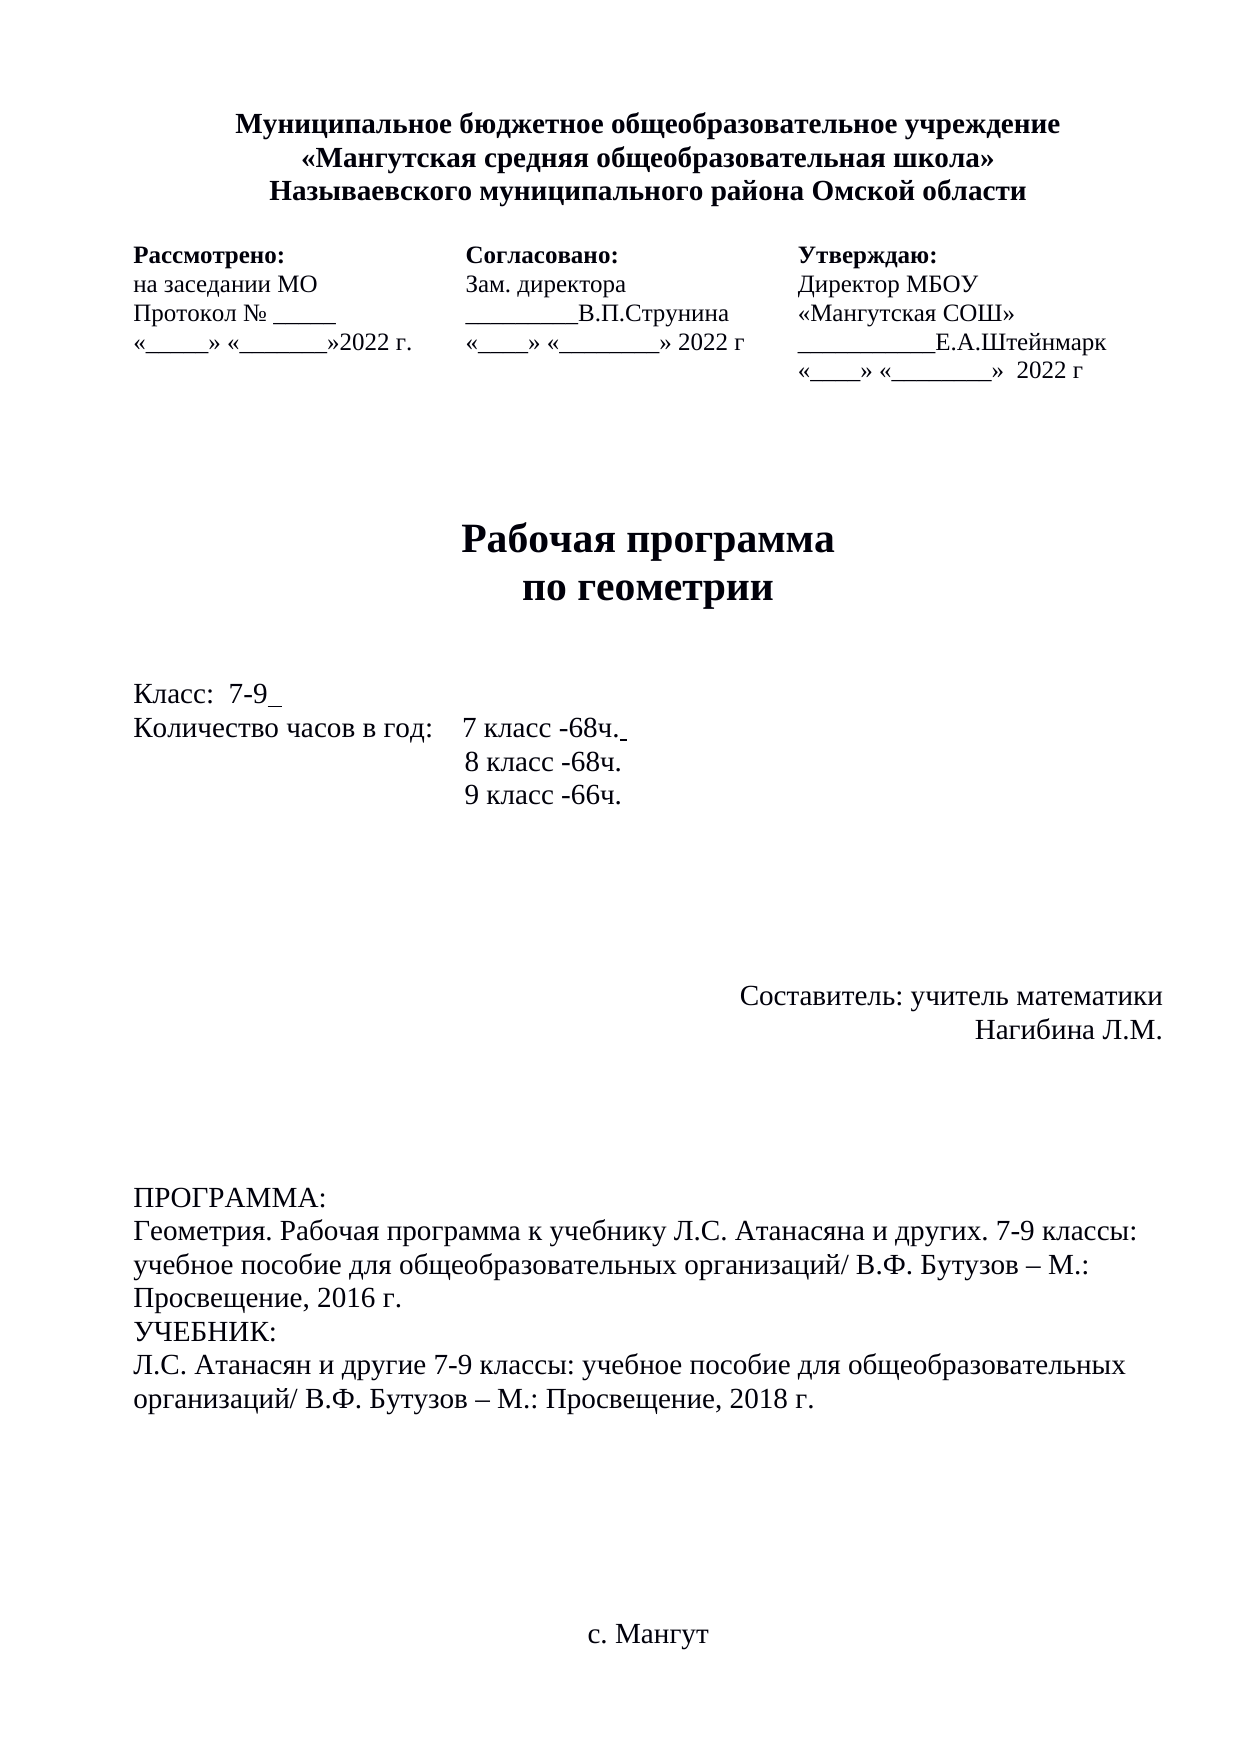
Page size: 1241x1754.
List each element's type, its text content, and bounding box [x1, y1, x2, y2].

text с. Мангут [133, 1616, 1163, 1649]
text Л.С. Атанасян и другие 7-9 классы: учебное пособие для общеобразовательных организаций/ В.Ф. Бутузов – М.: Просвещение, 2018 г. [133, 1347, 1163, 1414]
text по геометрии [133, 562, 1163, 609]
text 9 класс -66ч. [133, 777, 1163, 811]
text Называевского муниципального района Омской области [133, 173, 1163, 207]
text Составитель: учитель математики [133, 978, 1163, 1012]
text Класс: 7-9 [133, 677, 1163, 710]
text ПРОГРАММА: [133, 1180, 1163, 1213]
table_header Согласовано: Зам. директора _________В.П.Струнина «____» «________» 2022 г [454, 241, 786, 413]
text Количество часов в год: 7 класс -68ч. [133, 710, 1163, 744]
text Рабочая программа [133, 514, 1163, 562]
table_header Рассмотрено: на заседании МО Протокол № _____ «_____» «_______»2022 г. [122, 241, 454, 413]
table_header Утверждаю: Директор МБОУ «Мангутская СОШ» ___________Е.А.Штейнмарк «____» «________» 2022 г [786, 241, 1119, 413]
text «Мангутская средняя общеобразовательная школа» [133, 140, 1163, 173]
text Нагибина Л.М. [133, 1012, 1163, 1046]
text 8 класс -68ч. [133, 744, 1163, 777]
text Муниципальное бюджетное общеобразовательное учреждение [133, 106, 1163, 140]
text УЧЕБНИК: [133, 1314, 1163, 1347]
text Геометрия. Рабочая программа к учебнику Л.С. Атанасяна и других. 7-9 классы: учебное пособие для общеобразовательных организаций/ В.Ф. Бутузов – М.: Просвещение, 2016 г. [133, 1213, 1163, 1314]
